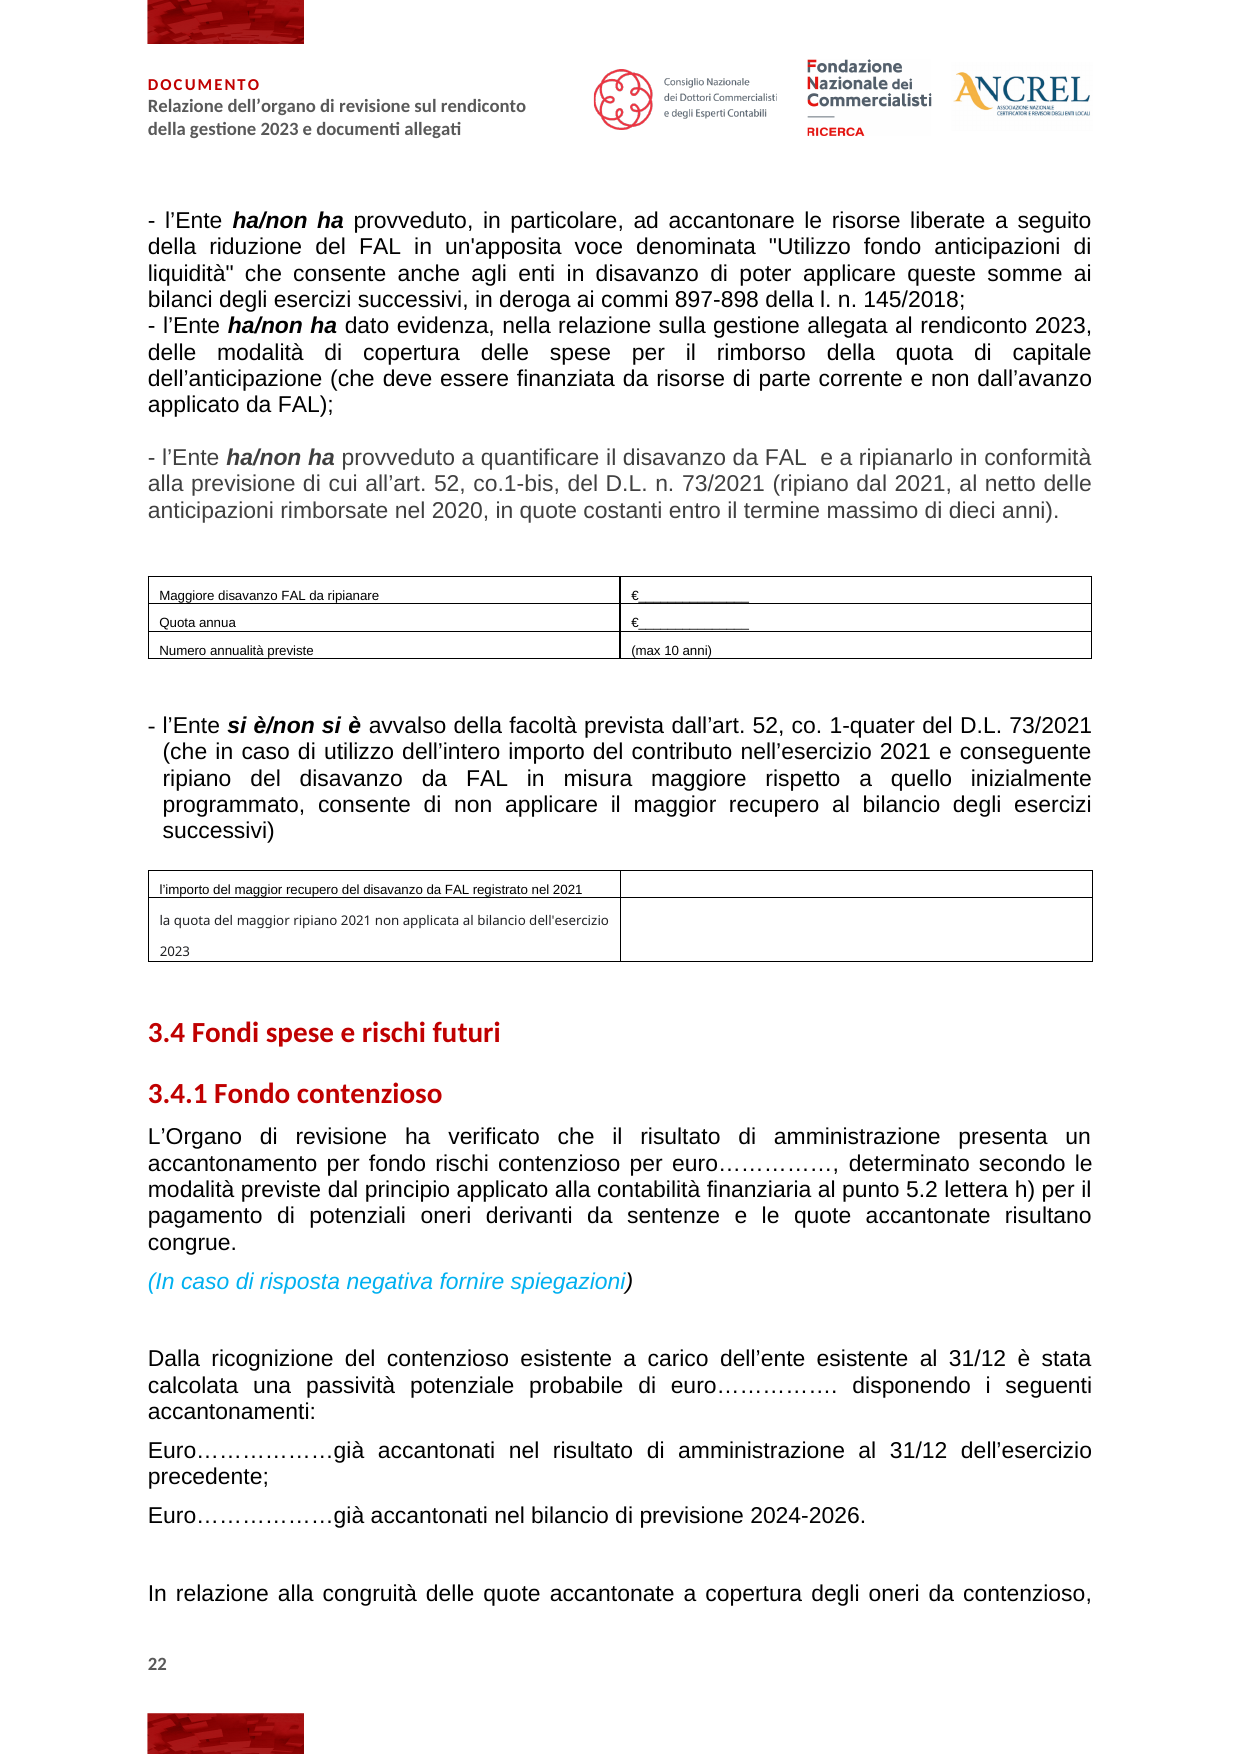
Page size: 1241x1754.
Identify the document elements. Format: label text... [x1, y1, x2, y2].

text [148, 1580, 1092, 1606]
text Euro………………già accantonati nel risultato di amministrazione al 31/12 dell’esercizio precedente; [148, 1437, 1092, 1489]
text L’Organo di revisione ha verificato che il risultato di amministrazione presenta un accantonamento per fondo rischi contenzioso per euro……………, determinato secondo le modalità previste dal principio applicato alla contabilità finanziaria al punto 5.2 lettera h) per il pagamento di potenziali oneri derivanti da sentenze e le quote accantonate risultano congrue. [148, 1123, 1092, 1255]
text Dalla ricognizione del contenzioso esistente a carico dell’ente esistente al 31/12 è stata calcolata una passività potenziale probabile di euro……………. disponendo i seguenti accantonamenti: [148, 1345, 1092, 1424]
text - l’Ente ha/non ha provveduto a quantificare il disavanzo da FAL e a ripianarlo in conformità alla previsione di cui all’art. 52, co.1-bis, del D.L. n. 73/2021 (ripiano dal 2021, al netto delle anticipazioni rimborsate nel 2020, in quote costanti entro il termine massimo di dieci anni). [148, 444, 1092, 523]
table_cell la quota del maggior ripiano 2021 non applicata al bilancio dell'esercizio 2023 [149, 898, 620, 961]
table_header Maggiore disavanzo FAL da ripianare [149, 577, 619, 603]
table_cell [621, 898, 1092, 961]
text - l’Ente ha/non ha dato evidenza, nella relazione sulla gestione allegata al rendiconto 2023, delle modalità di copertura delle spese per il rimborso della quota di capitale dell’anticipazione (che deve essere finanziata da risorse di parte corrente e non dall’avanzo applicato da FAL); [148, 312, 1092, 418]
table_cell Numero annualità previste [149, 632, 619, 658]
picture [148, 1714, 304, 1754]
picture [593, 69, 777, 130]
text (In caso di risposta negativa fornire spiegazioni) [148, 1268, 1092, 1294]
table_cell (max 10 anni) [621, 632, 1091, 658]
text Euro………………già accantonati nel bilancio di previsione 2024-2026. [148, 1502, 1092, 1528]
table_cell Quota annua [149, 604, 619, 631]
table_header €_______________ [621, 577, 1091, 603]
table_header [621, 871, 1092, 897]
picture [148, 0, 304, 44]
table_cell €_______________ [621, 604, 1091, 631]
text 3.4 Fondi spese e rischi futuri [148, 1014, 1092, 1050]
list l’Ente si è/non si è avvalso della facoltà prevista dall’art. 52, co. 1-quater del D.L. 73/2021 (che in caso di utilizzo dell’intero importo del contributo nell’esercizio 2021 e conseguente ripiano del disavanzo da FAL in misura maggiore rispetto a quello inizialmente programmato, consente di non applicare il maggior recupero al bilancio degli esercizi successivi) [148, 712, 1092, 843]
picture [807, 59, 932, 136]
picture [951, 62, 1094, 131]
table_header l’importo del maggior recupero del disavanzo da FAL registrato nel 2021 [149, 871, 620, 897]
text - l’Ente ha/non ha provveduto, in particolare, ad accantonare le risorse liberate a seguito della riduzione del FAL in un'apposita voce denominata "Utilizzo fondo anticipazioni di liquidità" che consente anche agli enti in disavanzo di poter applicare queste somme ai bilanci degli esercizi successivi, in deroga ai commi 897-898 della l. n. 145/2018; [148, 207, 1092, 312]
text 3.4.1 Fondo contenzioso [148, 1075, 1092, 1111]
